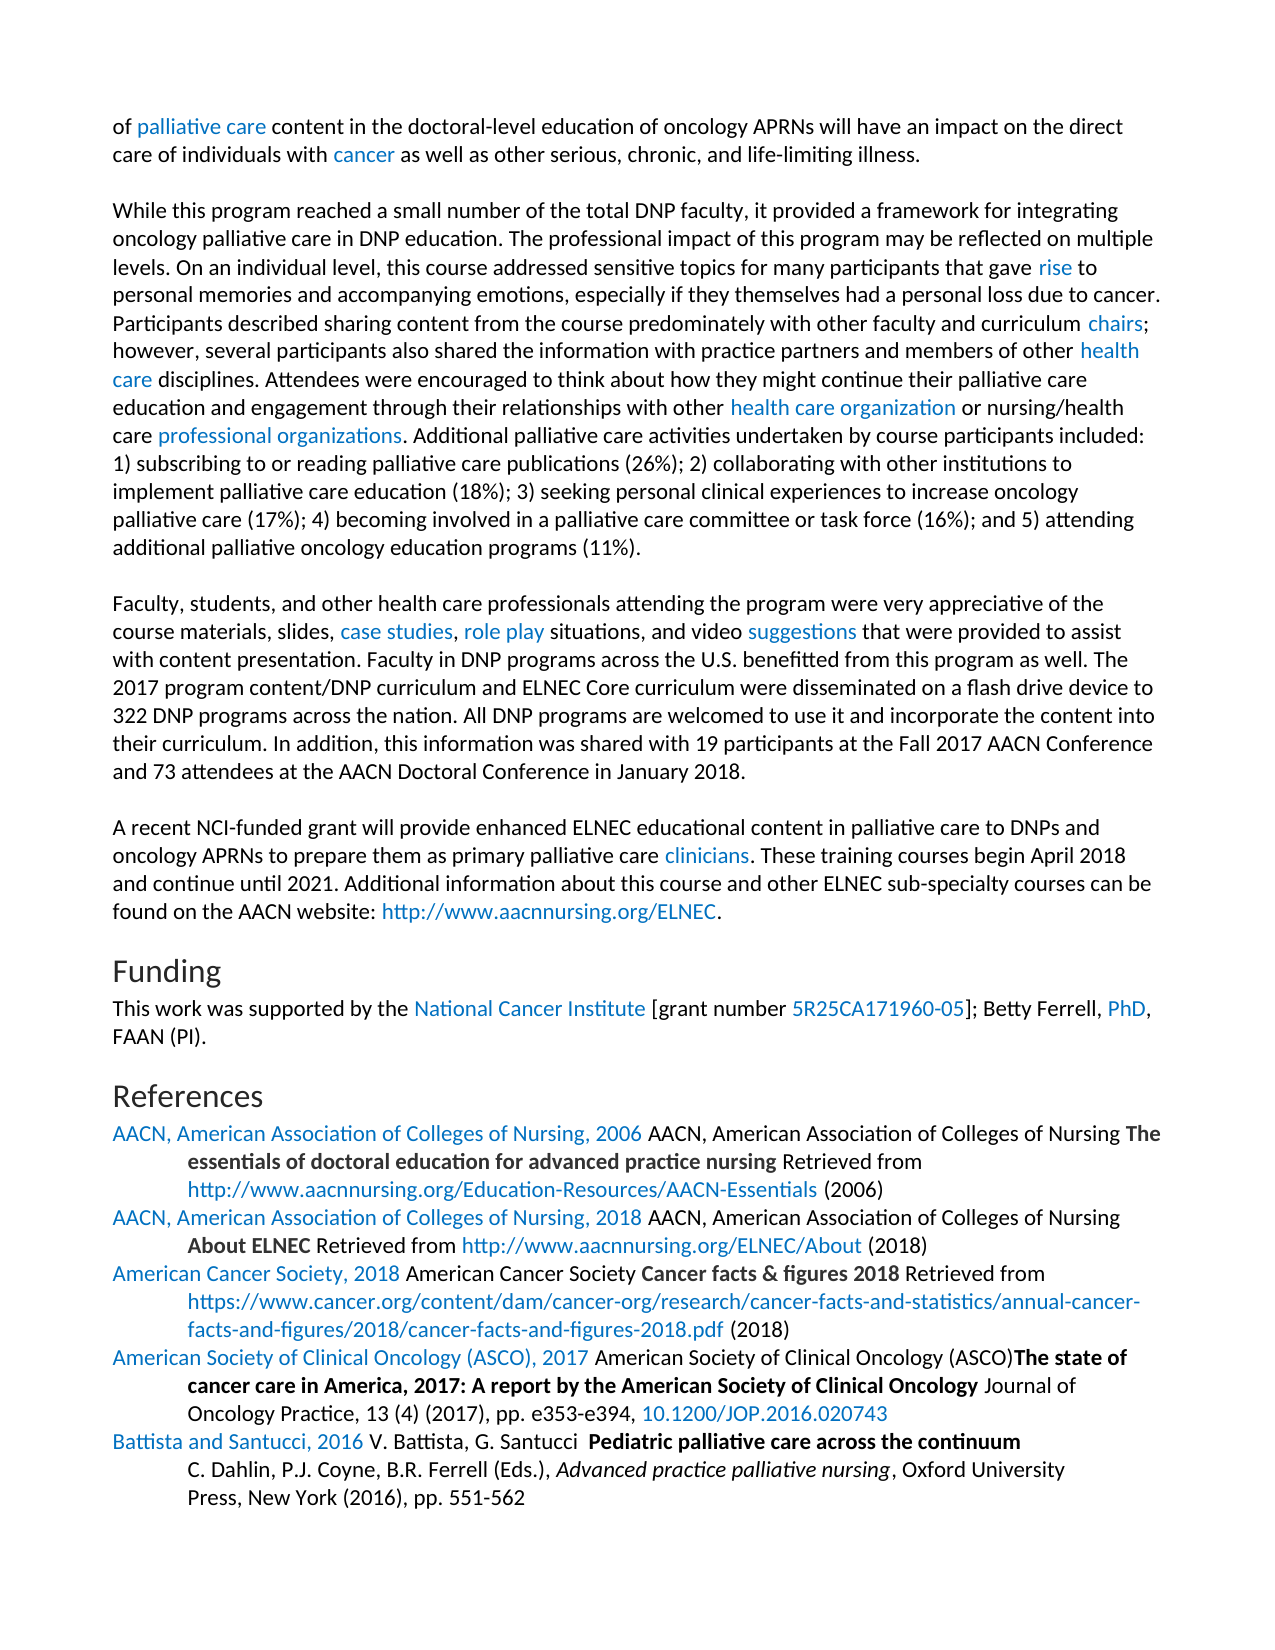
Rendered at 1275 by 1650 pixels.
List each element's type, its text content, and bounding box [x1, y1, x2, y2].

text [112, 112, 1162, 168]
text Battista and Santucci, 2016 V. Battista, G. Santucci Pediatric palliative care across the continuum C. Dahlin, P.J. Coyne, B.R. Ferrell (Eds.), Advanced practice palliative nursing, Oxford University Press, New York (2016), pp. 551-562 [112, 1427, 1162, 1511]
text A recent NCI-funded grant will provide enhanced ELNEC educational content in palliative care to DNPs and oncology APRNs to prepare them as primary palliative care clinicians. These training courses begin April 2018 and continue until 2021. Additional information about this course and other ELNEC sub-specialty courses can be found on the AACN website: http://www.aacnnursing.org/ELNEC. [112, 813, 1162, 925]
text While this program reached a small number of the total DNP faculty, it provided a framework for integrating oncology palliative care in DNP education. The professional impact of this program may be reflected on multiple levels. On an individual level, this course addressed sensitive topics for many participants that gave rise to personal memories and accompanying emotions, especially if they themselves had a personal loss due to cancer. Participants described sharing content from the course predominately with other faculty and curriculum chairs; however, several participants also shared the information with practice partners and members of other health care disciplines. Attendees were encouraged to think about how they might continue their palliative care education and engagement through their relationships with other health care organization or nursing/health care professional organizations. Additional palliative care activities undertaken by course participants included: 1) subscribing to or reading palliative care publications (26%); 2) collaborating with other institutions to implement palliative care education (18%); 3) seeking personal clinical experiences to increase oncology palliative care (17%); 4) becoming involved in a palliative care committee or task force (16%); and 5) attending additional palliative oncology education programs (11%). [112, 197, 1162, 561]
subtitle References [112, 1075, 1162, 1116]
text This work was supported by the National Cancer Institute [grant number 5R25CA171960-05]; Betty Ferrell, PhD, FAAN (PI). [112, 994, 1162, 1050]
text AACN, American Association of Colleges of Nursing, 2006 AACN, American Association of Colleges of Nursing The essentials of doctoral education for advanced practice nursing Retrieved from http://www.aacnnursing.org/Education-Resources/AACN-Essentials (2006) [112, 1119, 1162, 1203]
subtitle Funding [112, 950, 1162, 991]
text AACN, American Association of Colleges of Nursing, 2018 AACN, American Association of Colleges of Nursing About ELNEC Retrieved from http://www.aacnnursing.org/ELNEC/About (2018) [112, 1203, 1162, 1259]
text American Society of Clinical Oncology (ASCO), 2017 American Society of Clinical Oncology (ASCO)The state of cancer care in America, 2017: A report by the American Society of Clinical Oncology Journal of Oncology Practice, 13 (4) (2017), pp. e353-e394, 10.1200/JOP.2016.020743 [112, 1343, 1162, 1427]
text Faculty, students, and other health care professionals attending the program were very appreciative of the course materials, slides, case studies, role play situations, and video suggestions that were provided to assist with content presentation. Faculty in DNP programs across the U.S. benefitted from this program as well. The 2017 program content/DNP curriculum and ELNEC Core curriculum were disseminated on a flash drive device to 322 DNP programs across the nation. All DNP programs are welcomed to use it and incorporate the content into their curriculum. In addition, this information was shared with 19 participants at the Fall 2017 AACN Conference and 73 attendees at the AACN Doctoral Conference in January 2018. [112, 589, 1162, 785]
text American Cancer Society, 2018 American Cancer Society Cancer facts & figures 2018 Retrieved from https://www.cancer.org/content/dam/cancer-org/research/cancer-facts-and-statistics/annual-cancer-facts-and-figures/2018/cancer-facts-and-figures-2018.pdf (2018) [112, 1259, 1162, 1343]
